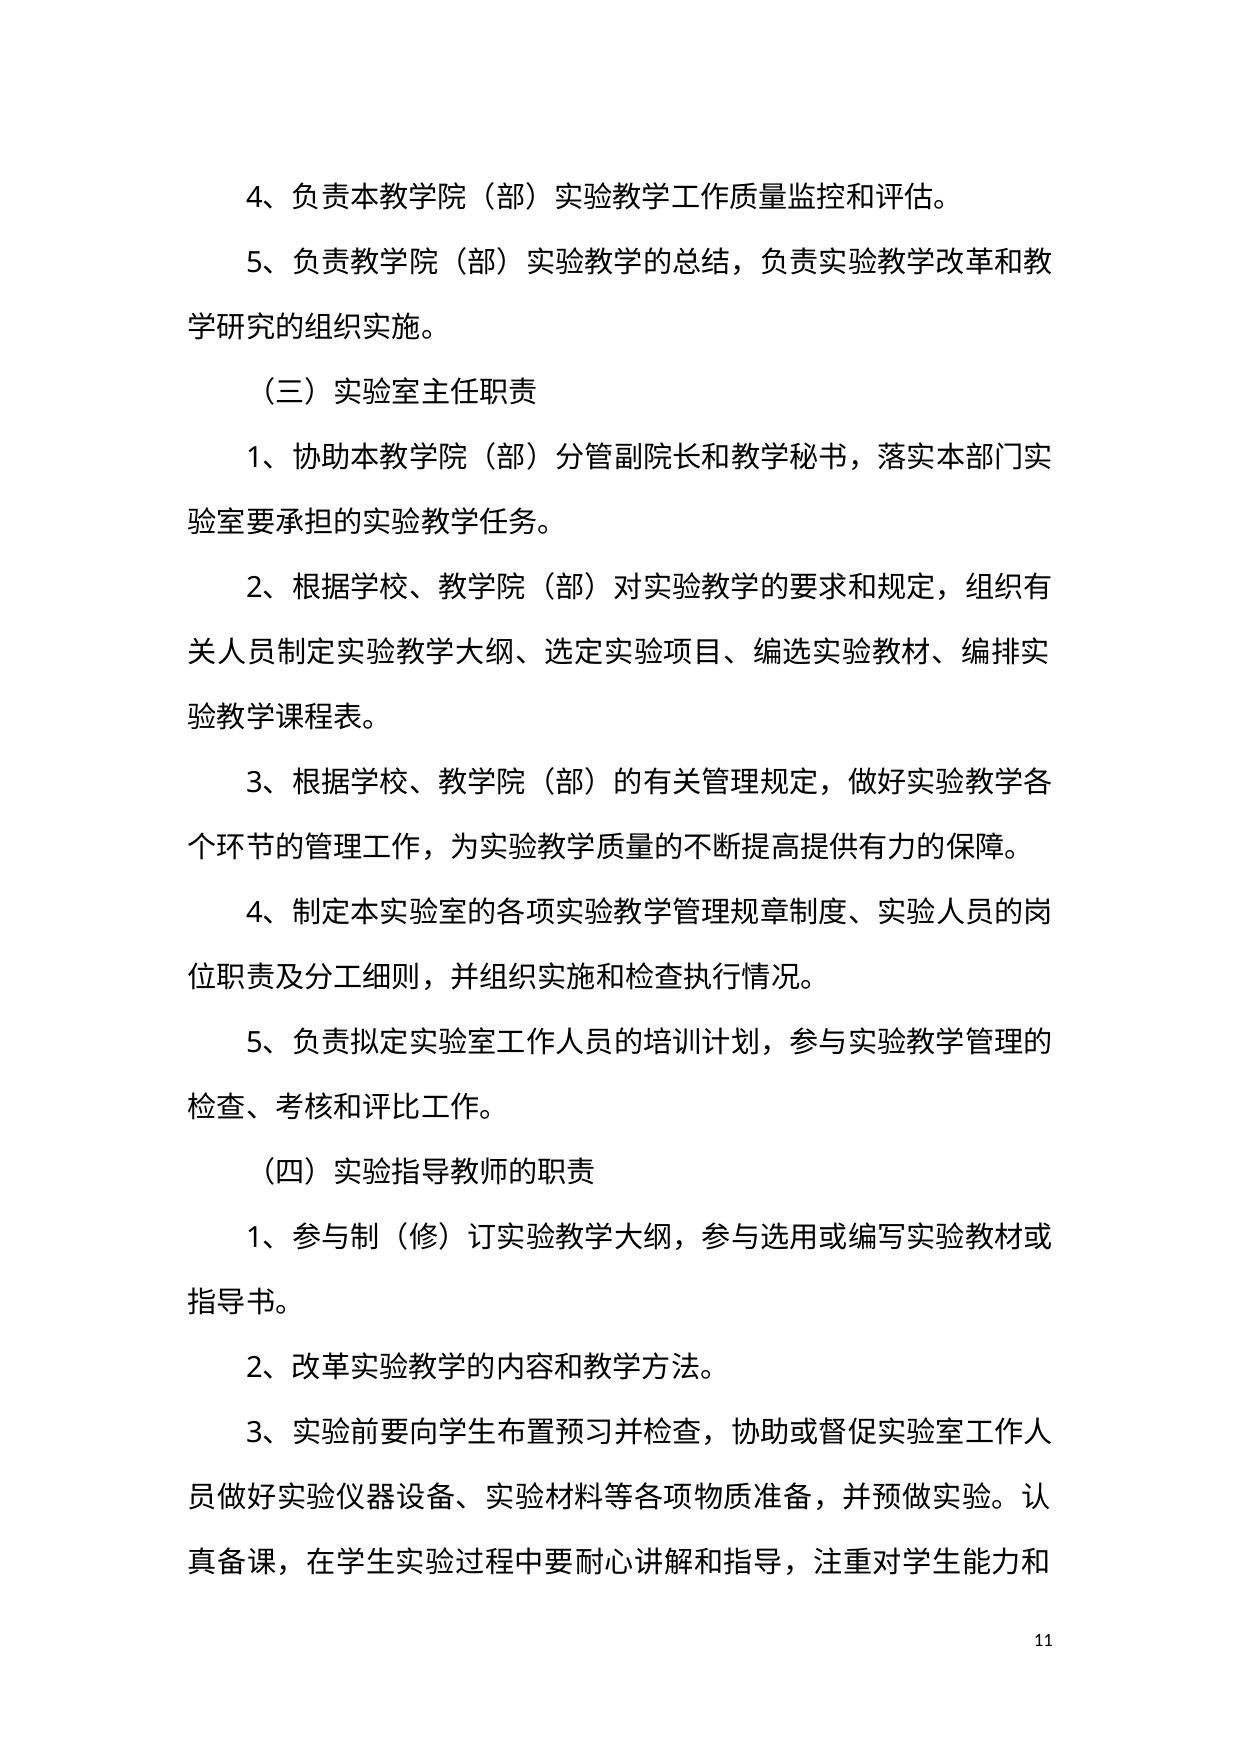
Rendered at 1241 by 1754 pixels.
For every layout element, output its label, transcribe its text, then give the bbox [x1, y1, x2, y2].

text 1、参与制（修）订实验教学大纲，参与选用或编写实验教材或指导书。 [187, 1202, 1053, 1332]
text 2、根据学校、教学院（部）对实验教学的要求和规定，组织有关人员制定实验教学大纲、选定实验项目、编选实验教材、编排实验教学课程表。 [187, 552, 1053, 747]
text 4、制定本实验室的各项实验教学管理规章制度、实验人员的岗位职责及分工细则，并组织实施和检查执行情况。 [187, 877, 1053, 1007]
text 2、改革实验教学的内容和教学方法。 [187, 1332, 1053, 1397]
text （三）实验室主任职责 [187, 357, 1053, 422]
text 4、负责本教学院（部）实验教学工作质量监控和评估。 [187, 162, 1053, 227]
text （四）实验指导教师的职责 [187, 1137, 1053, 1202]
text 1、协助本教学院（部）分管副院长和教学秘书，落实本部门实验室要承担的实验教学任务。 [187, 422, 1053, 552]
text 5、负责教学院（部）实验教学的总结，负责实验教学改革和教学研究的组织实施。 [187, 227, 1053, 357]
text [187, 1397, 1053, 1592]
text 5、负责拟定实验室工作人员的培训计划，参与实验教学管理的检查、考核和评比工作。 [187, 1007, 1053, 1137]
text 3、根据学校、教学院（部）的有关管理规定，做好实验教学各个环节的管理工作，为实验教学质量的不断提高提供有力的保障。 [187, 747, 1053, 877]
